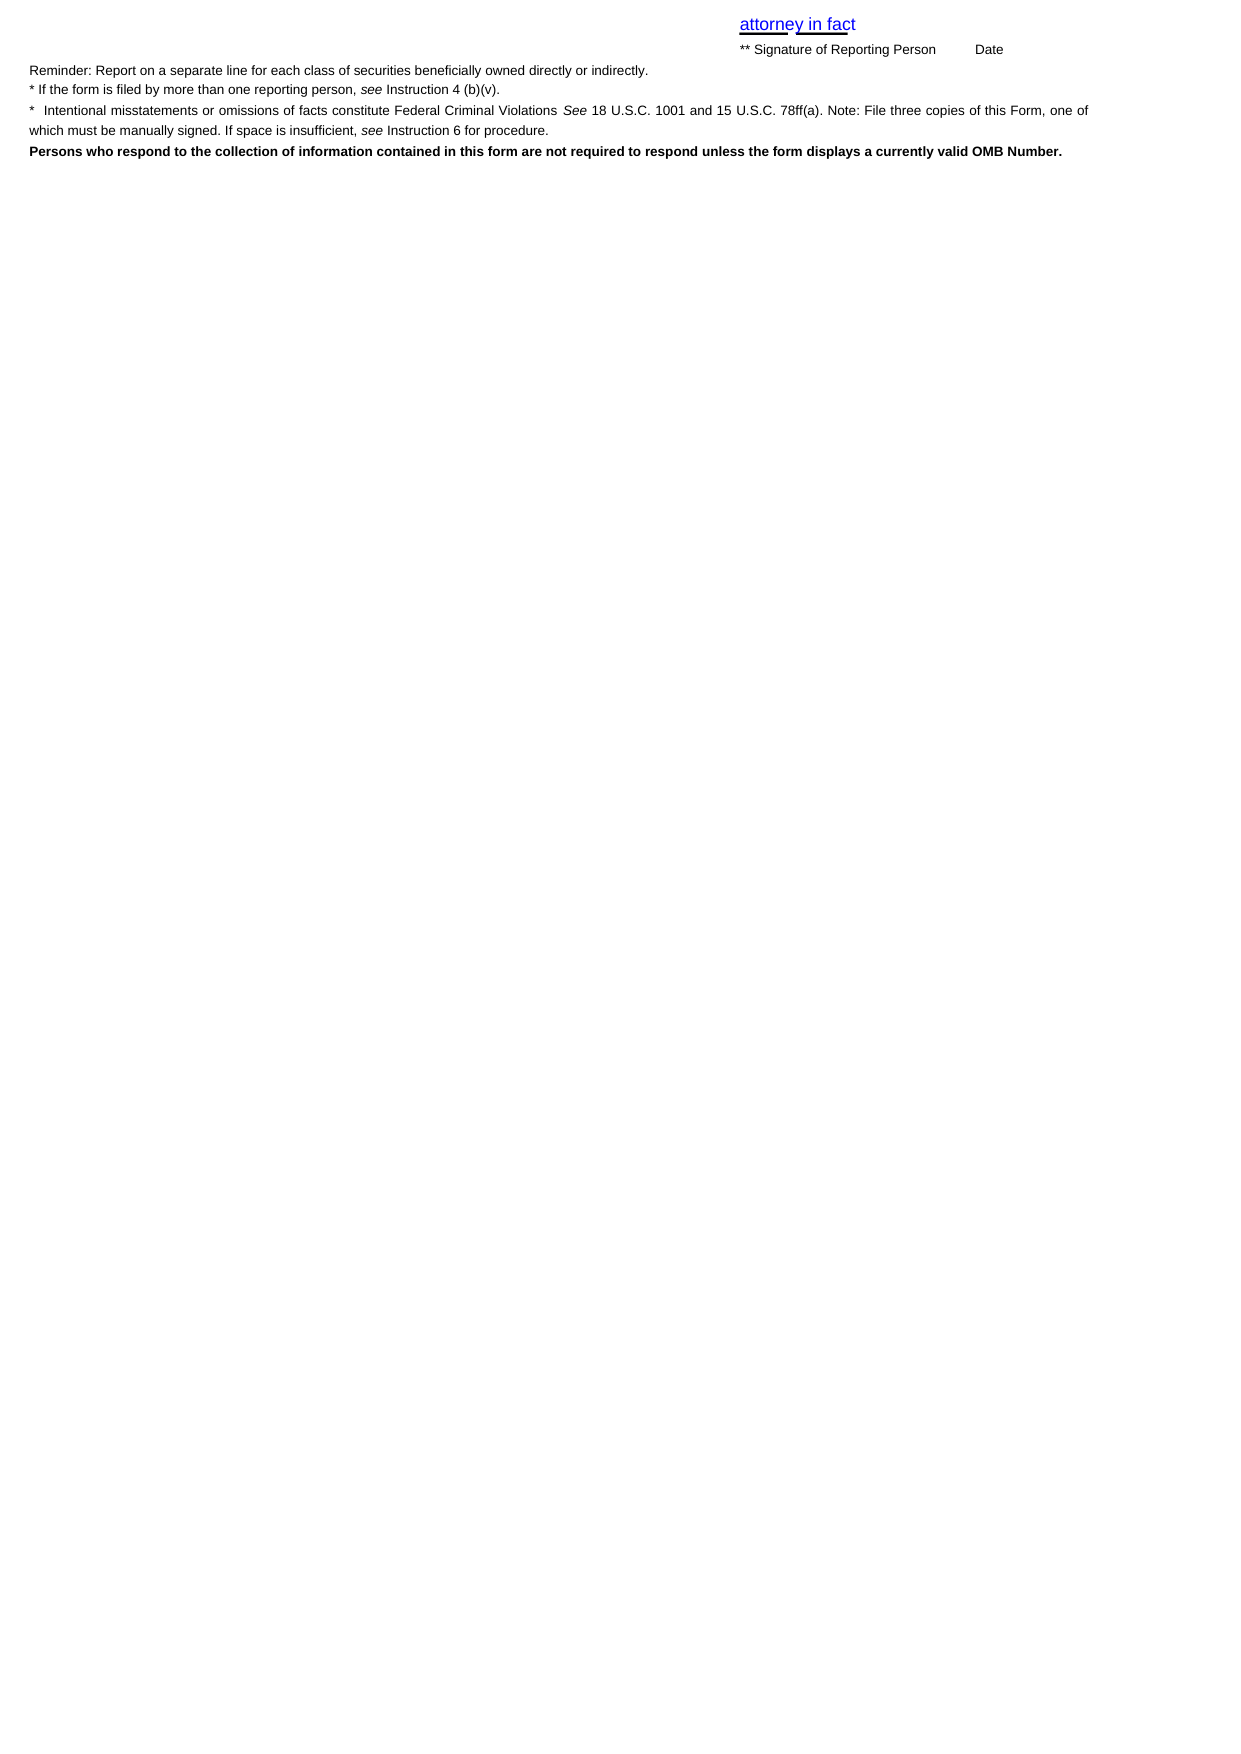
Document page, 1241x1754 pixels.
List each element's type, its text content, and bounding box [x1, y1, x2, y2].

text attorney in fact [739, 14, 1090, 34]
text ** Signature of Reporting Person Date [739, 42, 1090, 58]
text Persons who respond to the collection of information contained in this form are not required to respond unless the form displays a currently valid OMB Number. [29, 143, 1090, 159]
list Intentional misstatements or omissions of facts constitute Federal Criminal Violations See 18 U.S.C. 1001 and 15 U.S.C. 78ff(a). Note: File three copies of this Form, one of which must be manually signed. If space is insufficient, see Instruction 6 for procedure. [29, 102, 1090, 138]
text * If the form is filed by more than one reporting person, see Instruction 4 (b)(v). [29, 82, 1090, 97]
text Reminder: Report on a separate line for each class of securities beneficially owned directly or indirectly. [29, 63, 1090, 78]
